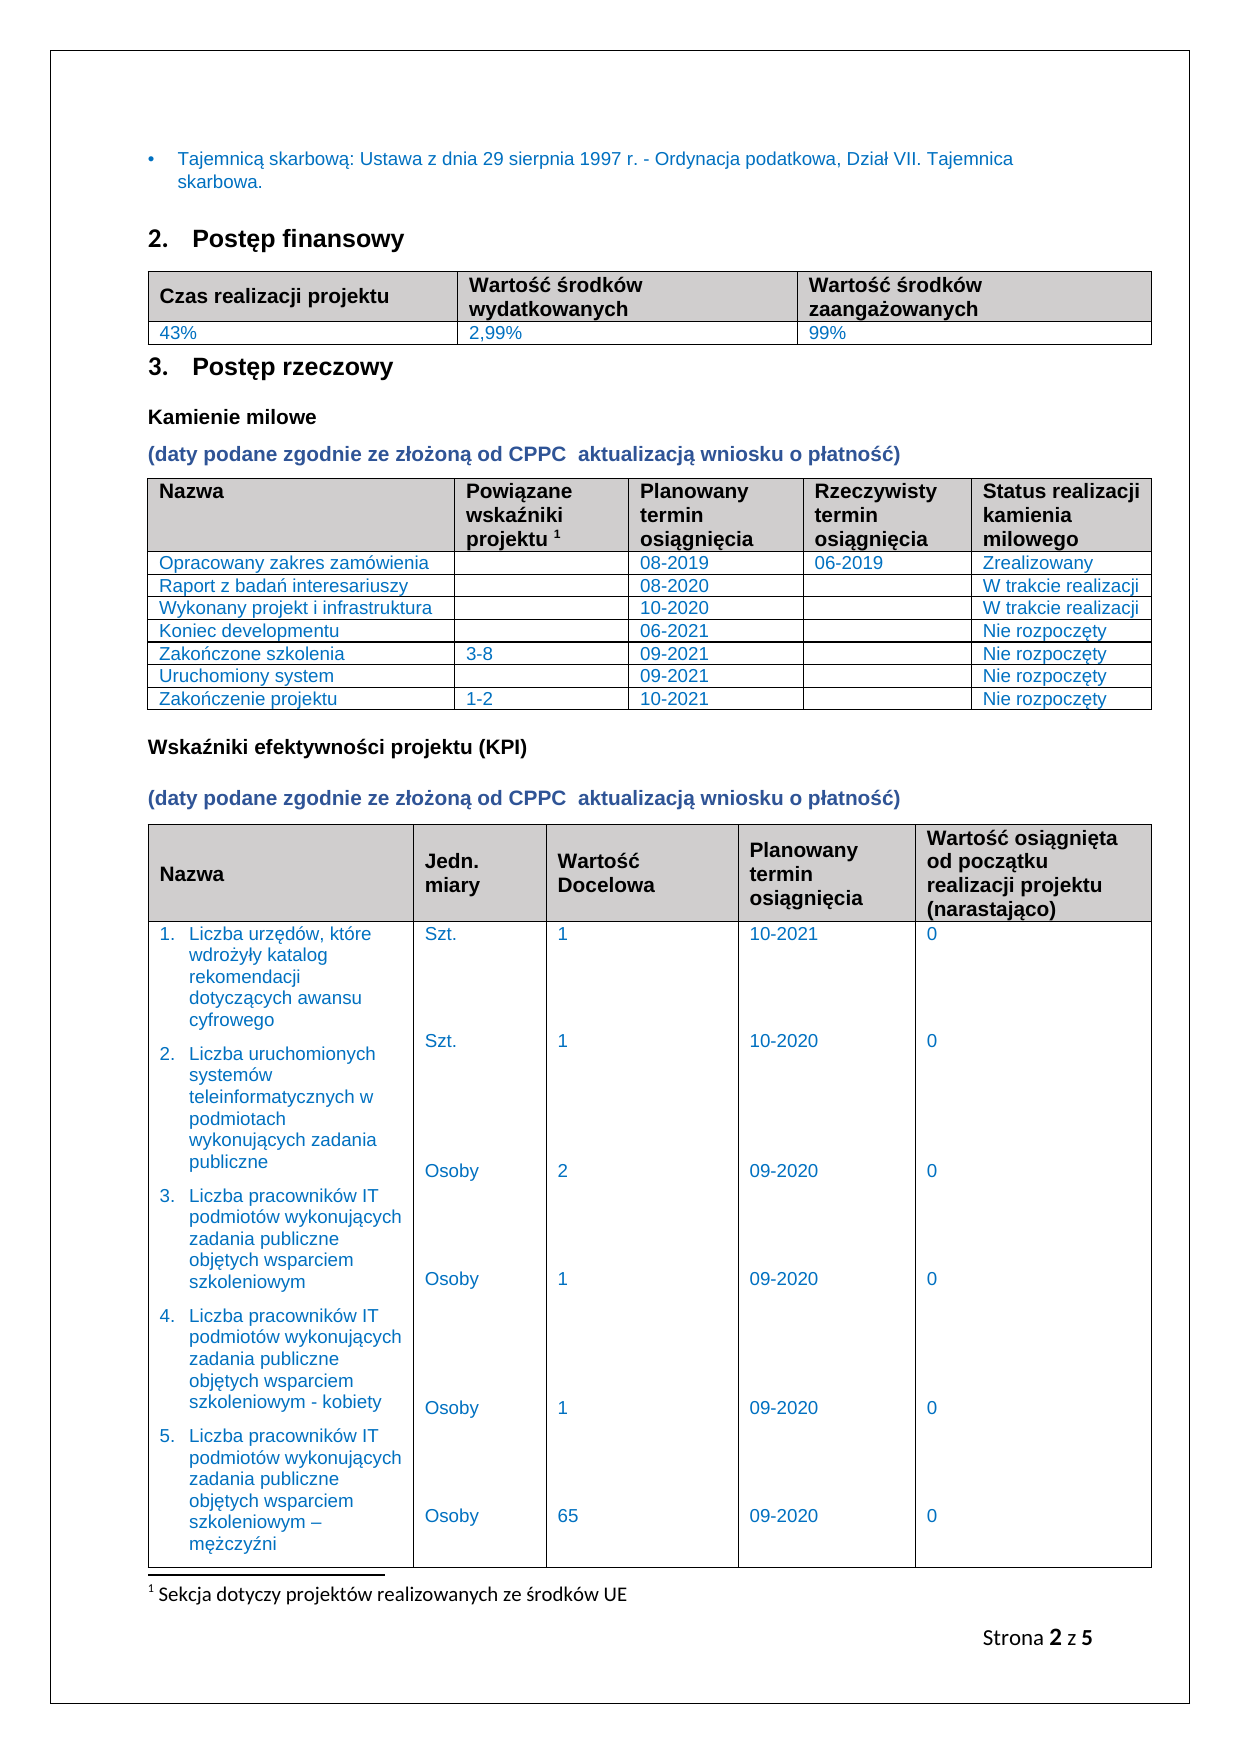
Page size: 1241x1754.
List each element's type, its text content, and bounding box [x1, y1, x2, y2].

table_cell [455, 575, 628, 596]
table_cell [804, 597, 971, 619]
table_header Nazwa [149, 825, 413, 921]
table_cell 0 0 0 0 0 0 0 0 [916, 922, 1151, 1567]
table_cell 3-8 [455, 643, 628, 664]
table_cell Raport z badań interesariuszy [148, 575, 454, 596]
text (daty podane zgodnie ze złożoną od CPPC aktualizacją wniosku o płatność) [148, 786, 1093, 810]
table_cell Zrealizowany [972, 552, 1151, 573]
table_cell [455, 552, 628, 573]
table_cell 06-2019 [804, 552, 971, 573]
table_cell W trakcie realizacji [972, 575, 1151, 596]
table_cell 2,99% [458, 322, 797, 343]
table_cell 43% [149, 322, 457, 343]
table_cell 10-2021 [629, 688, 803, 709]
table_cell Zakończone szkolenia [148, 643, 454, 664]
table_cell 06-2021 [629, 620, 803, 641]
table_cell 1 1 2 1 1 65 33 32 [547, 922, 738, 1567]
text Kamienie milowe [148, 405, 1093, 429]
table_cell 99% [798, 322, 1151, 343]
table_header Nazwa [148, 479, 454, 551]
table_cell [804, 643, 971, 664]
table_cell Koniec developmentu [148, 620, 454, 641]
table_header Wartość Docelowa [547, 825, 738, 921]
table_cell [804, 575, 971, 596]
table_cell Opracowany zakres zamówienia [148, 552, 454, 573]
table_cell 09-2021 [629, 665, 803, 687]
table_header Wartość środków wydatkowanych [458, 272, 797, 321]
table_cell W trakcie realizacji [972, 597, 1151, 619]
table_cell 10-2020 [629, 597, 803, 619]
table_cell Nie rozpoczęty [972, 665, 1151, 687]
text Wskaźniki efektywności projektu (KPI) [148, 735, 1093, 759]
table_header Jedn. miary [414, 825, 546, 921]
table_cell 08-2020 [629, 575, 803, 596]
table_cell [455, 620, 628, 641]
table_header Rzeczywisty termin osiągnięcia [804, 479, 971, 551]
table_cell [804, 620, 971, 641]
table_cell [804, 688, 971, 709]
table_cell Wykonany projekt i infrastruktura [148, 597, 454, 619]
table_cell [804, 665, 971, 687]
subtitle Postęp rzeczowy [148, 349, 1093, 382]
text (daty podane zgodnie ze złożoną od CPPC aktualizacją wniosku o płatność) [148, 442, 1093, 466]
table_cell Uruchomiony system [148, 665, 454, 687]
list Tajemnicą skarbową: Ustawa z dnia 29 sierpnia 1997 r. - Ordynacja podatkowa, Dział VII. Tajemnica skarbowa. [148, 147, 1093, 192]
table_header Wartość osiągnięta od początku realizacji projektu (narastająco) [916, 825, 1151, 921]
subtitle Postęp finansowy [148, 221, 1093, 254]
table_header Czas realizacji projektu [149, 272, 457, 321]
table_header Planowany termin osiągnięcia [739, 825, 915, 921]
table_header Powiązane wskaźniki projektu [455, 479, 628, 551]
table_cell Zakończenie projektu [148, 688, 454, 709]
table_header Status realizacji kamienia milowego [972, 479, 1151, 551]
table_cell 1-2 [455, 688, 628, 709]
table_header Planowany termin osiągnięcia [629, 479, 803, 551]
table_cell [455, 597, 628, 619]
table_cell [149, 922, 413, 1567]
table_cell Nie rozpoczęty [972, 688, 1151, 709]
table_cell Nie rozpoczęty [972, 620, 1151, 641]
table_header Wartość środków zaangażowanych [798, 272, 1151, 321]
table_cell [739, 922, 915, 1567]
table_cell Nie rozpoczęty [972, 643, 1151, 664]
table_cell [414, 922, 546, 1567]
table_cell [455, 665, 628, 687]
table_cell 09-2021 [629, 643, 803, 664]
table_cell 08-2019 [629, 552, 803, 573]
